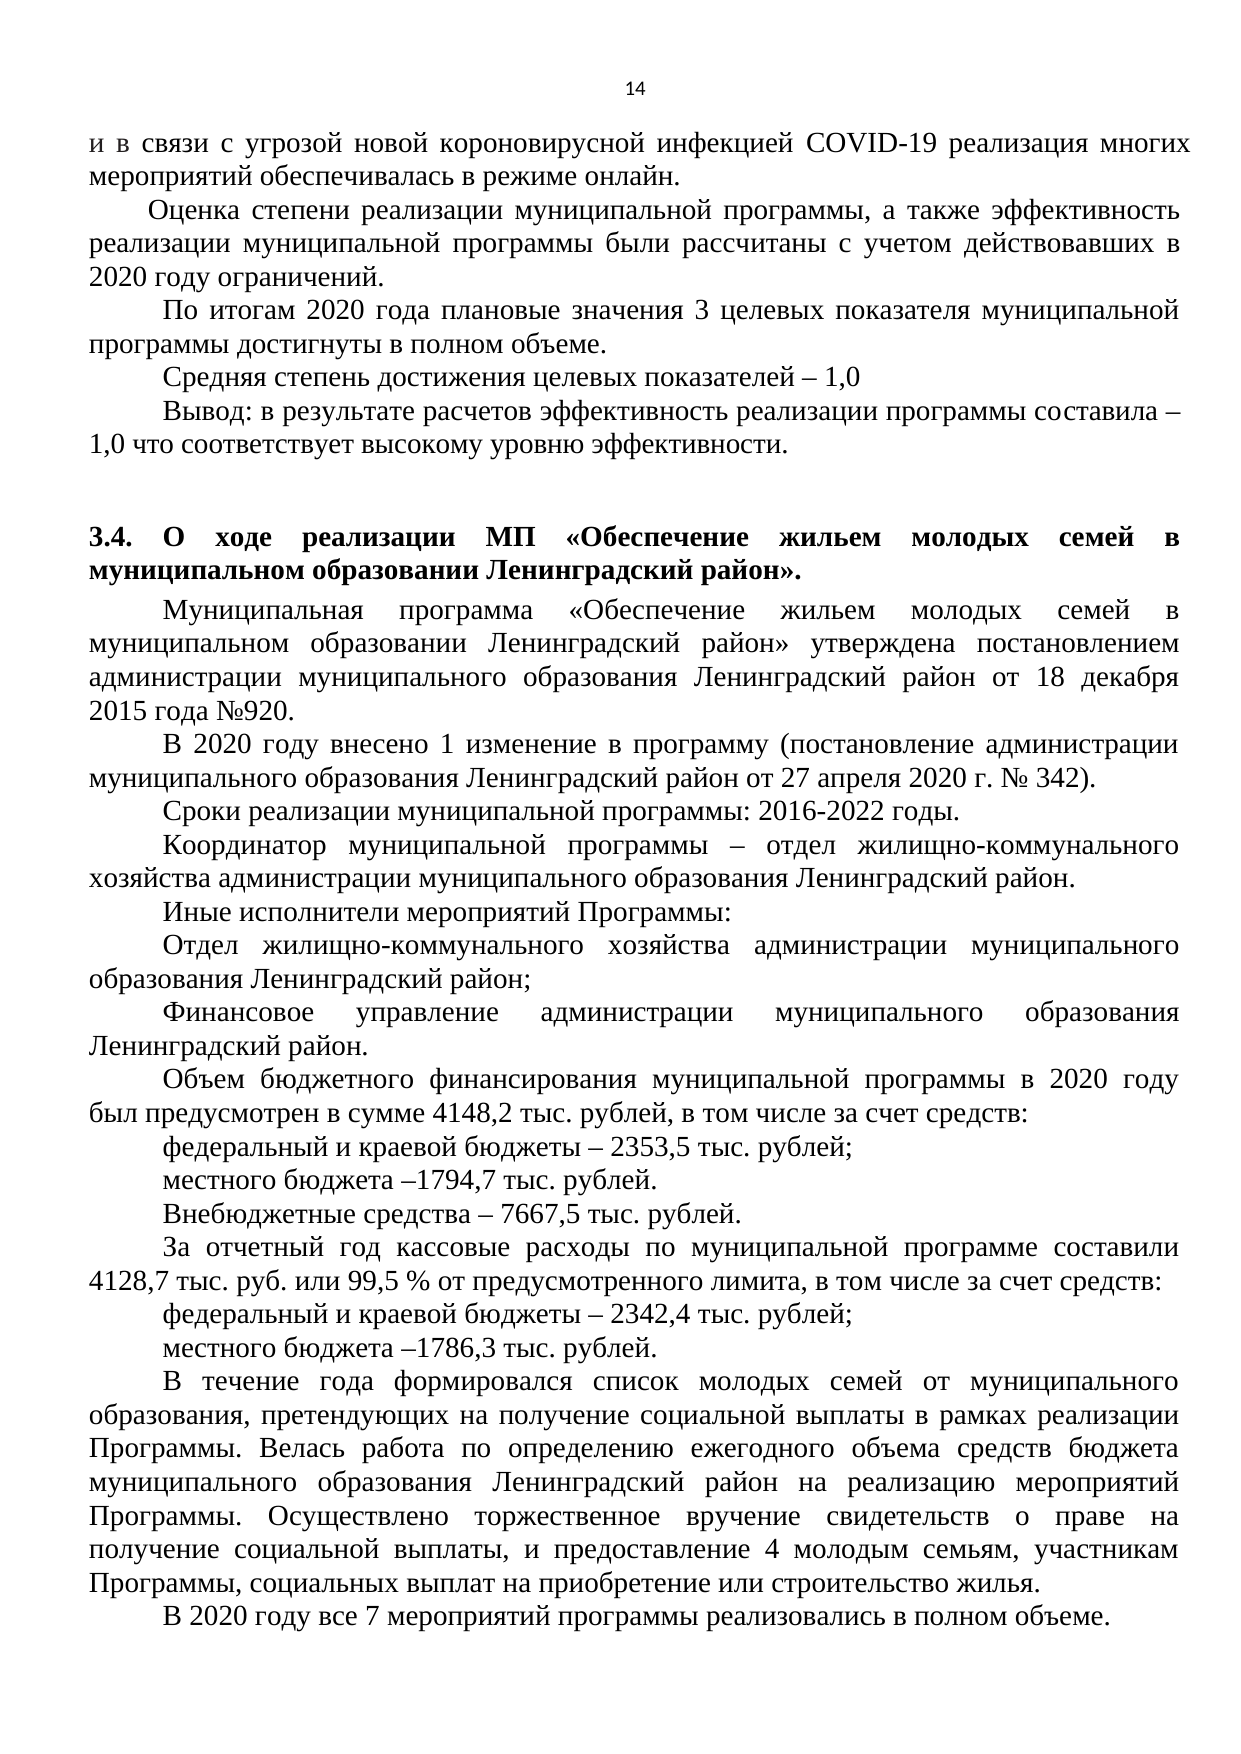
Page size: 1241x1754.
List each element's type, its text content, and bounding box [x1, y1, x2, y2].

text Отдел жилищно-коммунального хозяйства администрации муниципального образования Ленинградский район; [89, 927, 1180, 994]
text федеральный и краевой бюджеты – 2353,5 тыс. рублей; [89, 1129, 1180, 1162]
text местного бюджета –1786,3 тыс. рублей. [89, 1330, 1180, 1363]
text Муниципальная программа «Обеспечение жильем молодых семей в муниципальном образовании Ленинградский район» утверждена постановлением администрации муниципального образования Ленинградский район от 18 декабря 2015 года №920. [89, 592, 1180, 726]
text Оценка степени реализации муниципальной программы, а также эффективность реализации муниципальной программы были рассчитаны с учетом действовавших в 2020 году ограничений. [89, 192, 1181, 292]
text По итогам 2020 года плановые значения 3 целевых показателя муниципальной программы достигнуты в полном объеме. [89, 292, 1180, 359]
text Внебюджетные средства – 7667,5 тыс. рублей. [89, 1196, 1180, 1229]
text Координатор муниципальной программы – отдел жилищно-коммунального хозяйства администрации муниципального образования Ленинградский район. [89, 827, 1180, 894]
text В 2020 году все 7 мероприятий программы реализовались в полном объеме. [89, 1598, 1180, 1632]
text местного бюджета –1794,7 тыс. рублей. [89, 1162, 1180, 1196]
text Объем бюджетного финансирования муниципальной программы в 2020 году был предусмотрен в сумме 4148,2 тыс. рублей, в том числе за счет средств: [89, 1062, 1180, 1129]
text Вывод: в результате расчетов эффективность реализации программы составила – 1,0 что соответствует высокому уровню эффективности. [89, 393, 1180, 460]
text В течение года формировался список молодых семей от муниципального образования, претендующих на получение социальной выплаты в рамках реализации Программы. Велась работа по определению ежегодного объема средств бюджета муниципального образования Ленинградский район на реализацию мероприятий Программы. Осуществлено торжественное вручение свидетельств о праве на получение социальной выплаты, и предоставление 4 молодым семьям, участникам Программы, социальных выплат на приобретение или строительство жилья. [89, 1363, 1180, 1598]
text Иные исполнители мероприятий Программы: [89, 894, 1180, 927]
text Средняя степень достижения целевых показателей – 1,0 [89, 359, 1180, 393]
text Сроки реализации муниципальной программы: 2016-2022 годы. [89, 793, 1180, 827]
text В 2020 году внесено 1 изменение в программу (постановление администрации муниципального образования Ленинградский район от 27 апреля 2020 г. № 342). [89, 726, 1180, 793]
text За отчетный год кассовые расходы по муниципальной программе составили 4128,7 тыс. руб. или 99,5 % от предусмотренного лимита, в том числе за счет средств: [89, 1229, 1180, 1296]
text Финансовое управление администрации муниципального образования Ленинградский район. [89, 994, 1180, 1062]
subtitle 3.4. О ходе реализации МП «Обеспечение жильем молодых семей в муниципальном образовании Ленинградский район». [89, 519, 1181, 586]
text федеральный и краевой бюджеты – 2342,4 тыс. рублей; [89, 1296, 1180, 1330]
